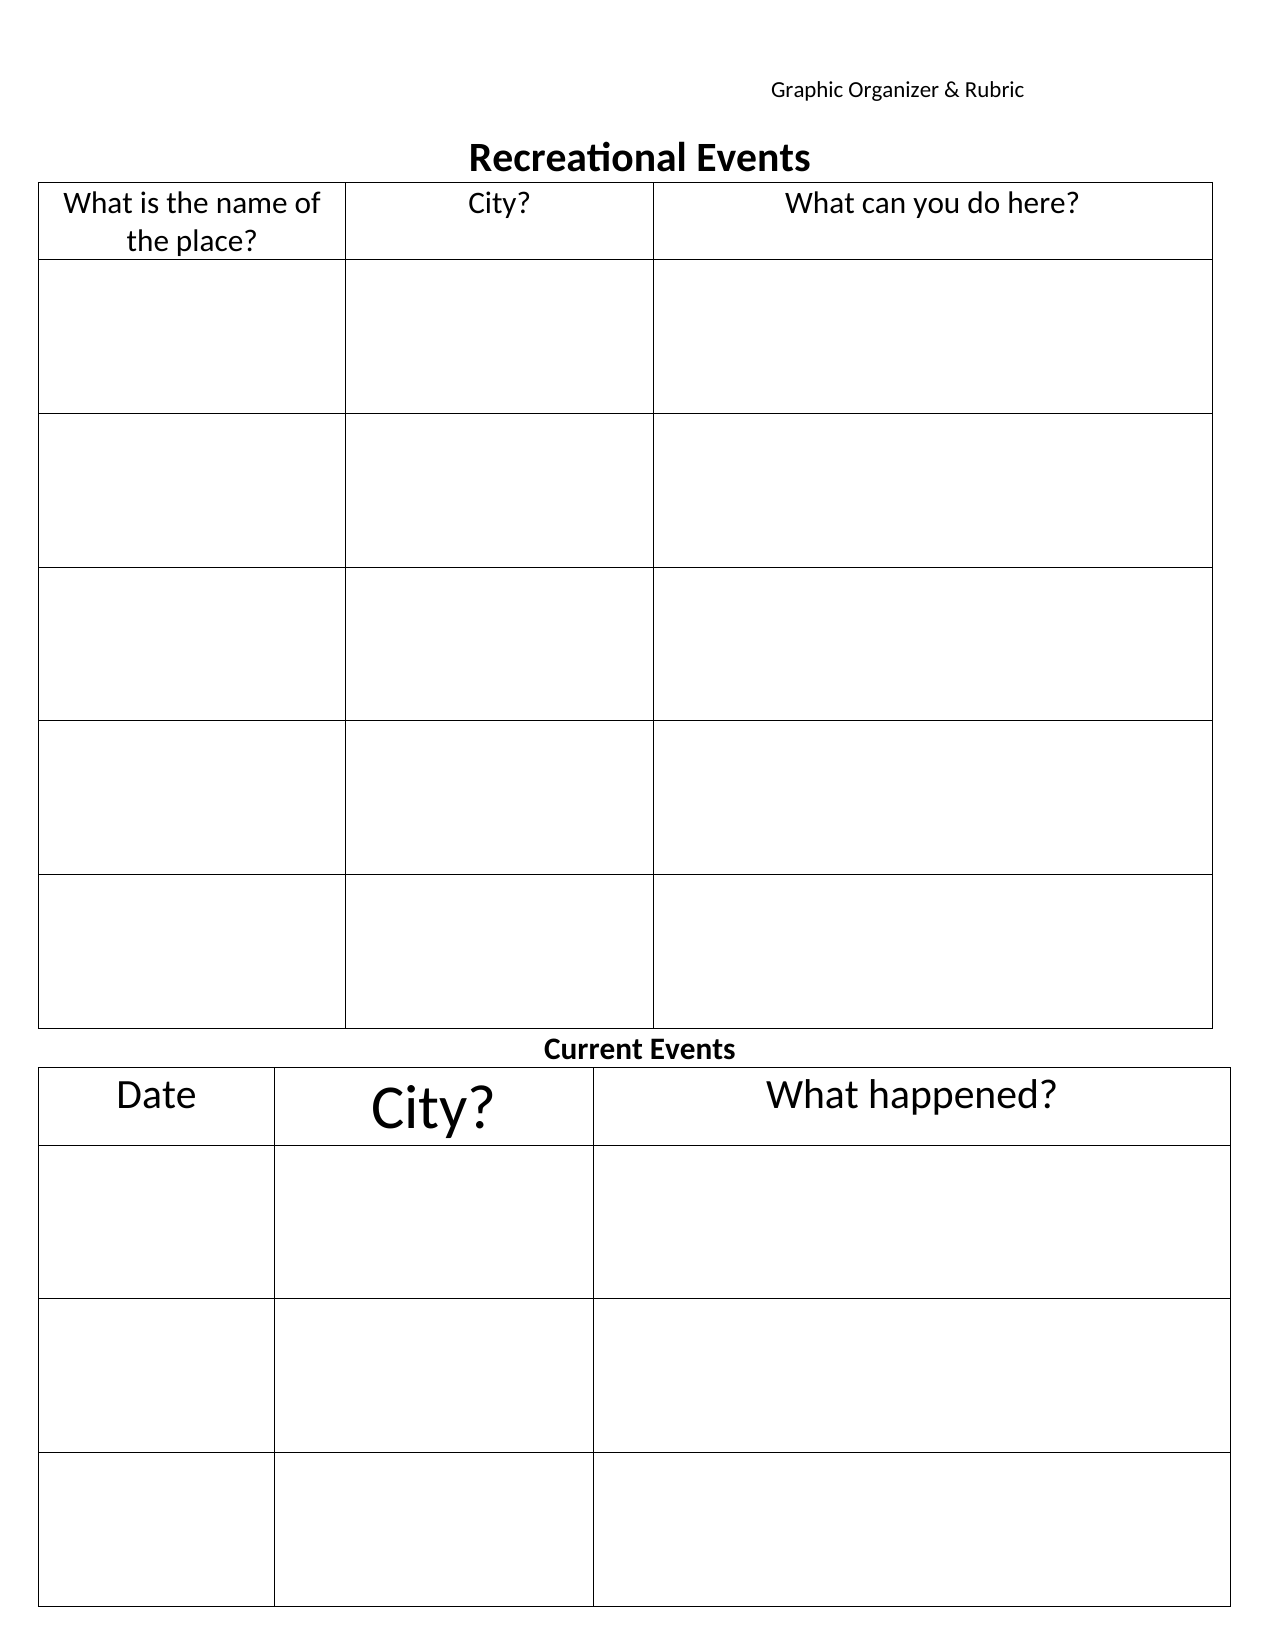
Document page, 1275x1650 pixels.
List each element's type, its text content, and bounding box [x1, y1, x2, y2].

table_cell [654, 260, 1212, 413]
table_cell [346, 414, 653, 567]
table_header What happened? [594, 1068, 1230, 1144]
table_cell [39, 260, 345, 413]
table_cell [39, 568, 345, 720]
table_cell [594, 1453, 1230, 1606]
text Recreational Events [49, 131, 1230, 182]
table_cell [39, 414, 345, 567]
table_header Date [39, 1068, 274, 1144]
table_cell [275, 1146, 593, 1298]
table_cell [594, 1146, 1230, 1298]
table_header City? [275, 1068, 593, 1144]
table_cell [594, 1299, 1230, 1452]
table_cell [346, 260, 653, 413]
table_header City? [346, 183, 653, 259]
table_cell [346, 568, 653, 720]
table_cell [39, 1146, 274, 1298]
table_cell [654, 568, 1212, 720]
table_cell [39, 1299, 274, 1452]
table_cell [39, 721, 345, 874]
text Current Events [49, 1029, 1230, 1067]
table_header What is the name of the place? [39, 183, 345, 259]
table_cell [654, 875, 1212, 1028]
table_cell [275, 1453, 593, 1606]
table_cell [39, 875, 345, 1028]
table_cell [654, 721, 1212, 874]
table_cell [39, 1453, 274, 1606]
table_cell [346, 721, 653, 874]
table_cell [346, 875, 653, 1028]
table_cell [654, 414, 1212, 567]
table_cell [275, 1299, 593, 1452]
table_header What can you do here? [654, 183, 1212, 259]
